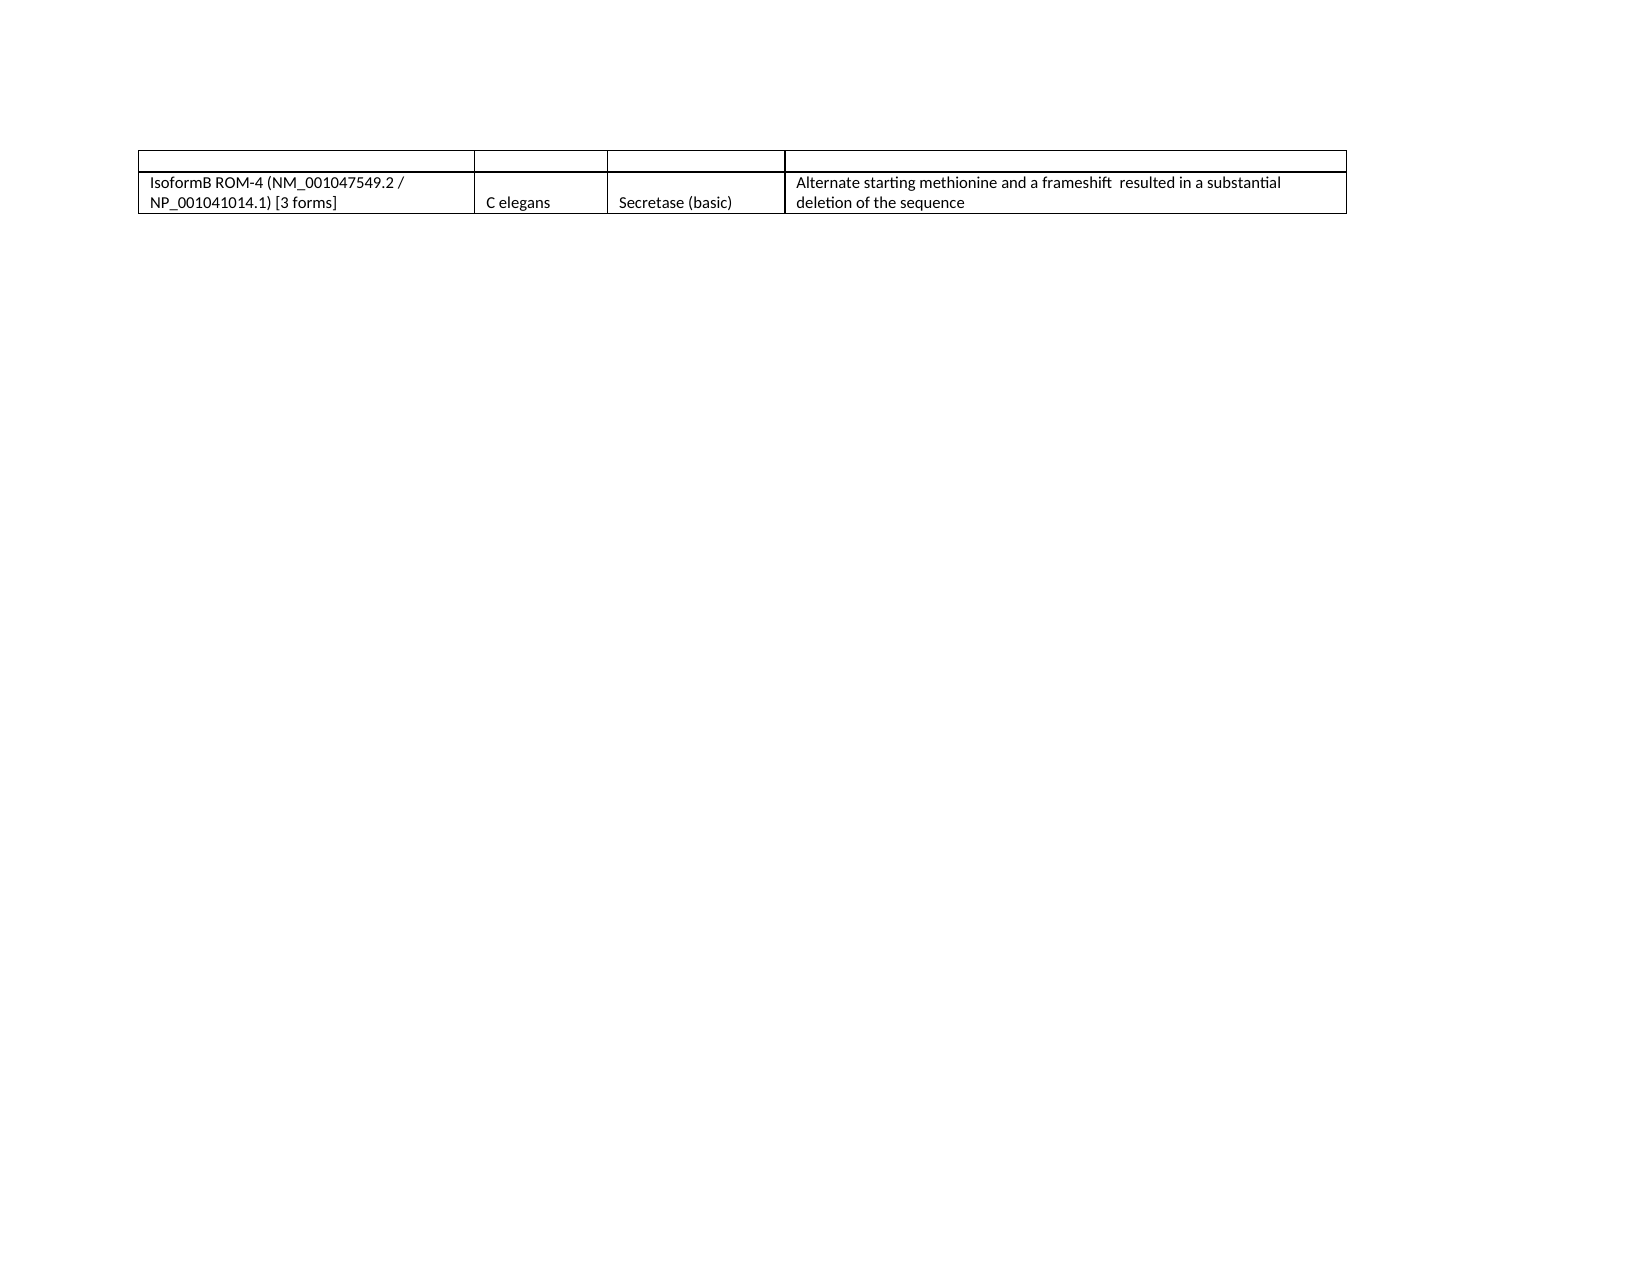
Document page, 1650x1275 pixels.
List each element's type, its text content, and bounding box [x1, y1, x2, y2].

table_cell [475, 151, 607, 171]
table_cell IsoformB ROM-4 (NM_001047549.2 / NP_001041014.1) [3 forms] [139, 173, 474, 213]
table_cell Alternate starting methionine and a frameshift resulted in a substantial deletion of the sequence [786, 173, 1346, 213]
table_cell [786, 151, 1346, 171]
table_cell Secretase (basic) [608, 173, 784, 213]
table_cell [139, 151, 474, 171]
table_cell [608, 151, 784, 171]
table_cell C elegans [475, 173, 607, 213]
